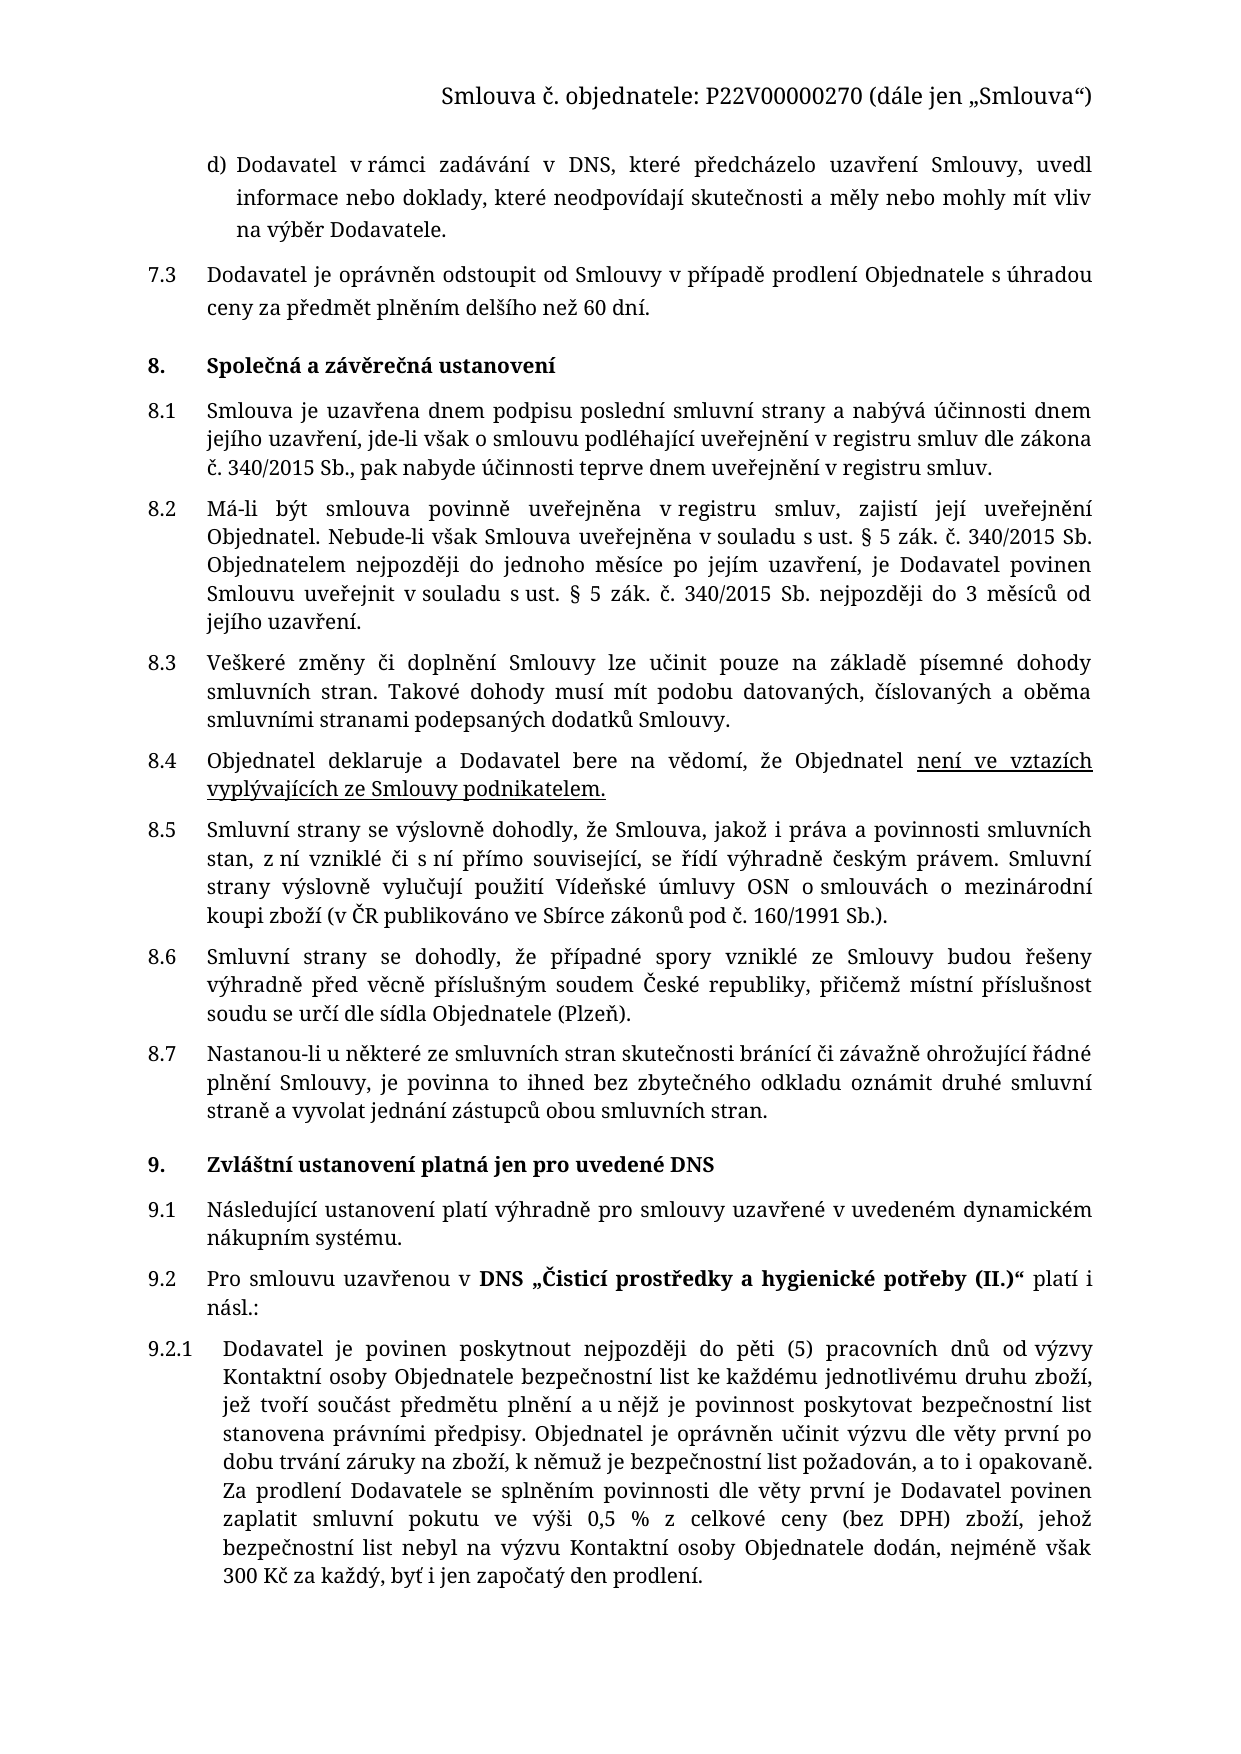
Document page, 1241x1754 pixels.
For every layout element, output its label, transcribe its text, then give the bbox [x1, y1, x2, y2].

list Dodavatel je povinen poskytnout nejpozději do pěti (5) pracovních dnů od výzvy Kontaktní osoby Objednatele bezpečnostní list ke každému jednotlivému druhu zboží, jež tvoří součást předmětu plnění a u nějž je povinnost poskytovat bezpečnostní list stanovena právními předpisy. Objednatel je oprávněn učinit výzvu dle věty první po dobu trvání záruky na zboží, k němuž je bezpečnostní list požadován, a to i opakovaně. Za prodlení Dodavatele se splněním povinnosti dle věty první je Dodavatel povinen zaplatit smluvní pokutu ve výši 0,5 % z celkové ceny (bez DPH) zboží, jehož bezpečnostní list nebyl na výzvu Kontaktní osoby Objednatele dodán, nejméně však 300 Kč za každý, byť i jen započatý den prodlení. [148, 1334, 1093, 1590]
list Má-li být smlouva povinně uveřejněna v registru smluv, zajistí její uveřejnění Objednatel. Nebude-li však Smlouva uveřejněna v souladu s ust. § 5 zák. č. 340/2015 Sb. Objednatelem nejpozději do jednoho měsíce po jejím uzavření, je Dodavatel povinen Smlouvu uveřejnit v souladu s ust. § 5 zák. č. 340/2015 Sb. nejpozději do 3 měsíců od jejího uzavření. [148, 494, 1093, 636]
list Následující ustanovení platí výhradně pro smlouvy uzavřené v uvedeném dynamickém nákupním systému. [148, 1195, 1093, 1252]
list Společná a závěrečná ustanovení [148, 351, 1093, 379]
list Smluvní strany se dohodly, že případné spory vzniklé ze Smlouvy budou řešeny výhradně před věcně příslušným soudem České republiky, přičemž místní příslušnost soudu se určí dle sídla Objednatele (Plzeň). [148, 942, 1093, 1027]
list Nastanou-li u některé ze smluvních stran skutečnosti bránící či závažně ohrožující řádné plnění Smlouvy, je povinna to ihned bez zbytečného odkladu oznámit druhé smluvní straně a vyvolat jednání zástupců obou smluvních stran. [148, 1039, 1093, 1125]
list Dodavatel je oprávněn odstoupit od Smlouvy v případě prodlení Objednatele s úhradou ceny za předmět plněním delšího než 60 dní. [148, 261, 1093, 322]
list Dodavatel v rámci zadávání v DNS, které předcházelo uzavření Smlouvy, uvedl informace nebo doklady, které neodpovídají skutečnosti a měly nebo mohly mít vliv na výběr Dodavatele. [207, 150, 1093, 244]
list Zvláštní ustanovení platná jen pro uvedené DNS [148, 1150, 1093, 1178]
list Smlouva je uzavřena dnem podpisu poslední smluvní strany a nabývá účinnosti dnem jejího uzavření, jde-li však o smlouvu podléhající uveřejnění v registru smluv dle zákona č. 340/2015 Sb., pak nabyde účinnosti teprve dnem uveřejnění v registru smluv. [148, 396, 1093, 481]
list Pro smlouvu uzavřenou v DNS „Čisticí prostředky a hygienické potřeby (II.)“ platí i násl.: [148, 1264, 1093, 1321]
list Objednatel deklaruje a Dodavatel bere na vědomí, že Objednatel není ve vztazích vyplývajících ze Smlouvy podnikatelem. [148, 746, 1093, 803]
list Veškeré změny či doplnění Smlouvy lze učinit pouze na základě písemné dohody smluvních stran. Takové dohody musí mít podobu datovaných, číslovaných a oběma smluvními stranami podepsaných dodatků Smlouvy. [148, 648, 1093, 734]
list Smluvní strany se výslovně dohodly, že Smlouva, jakož i práva a povinnosti smluvních stan, z ní vzniklé či s ní přímo související, se řídí výhradně českým právem. Smluvní strany výslovně vylučují použití Vídeňské úmluvy OSN o smlouvách o mezinárodní koupi zboží (v ČR publikováno ve Sbírce zákonů pod č. 160/1991 Sb.). [148, 816, 1093, 929]
